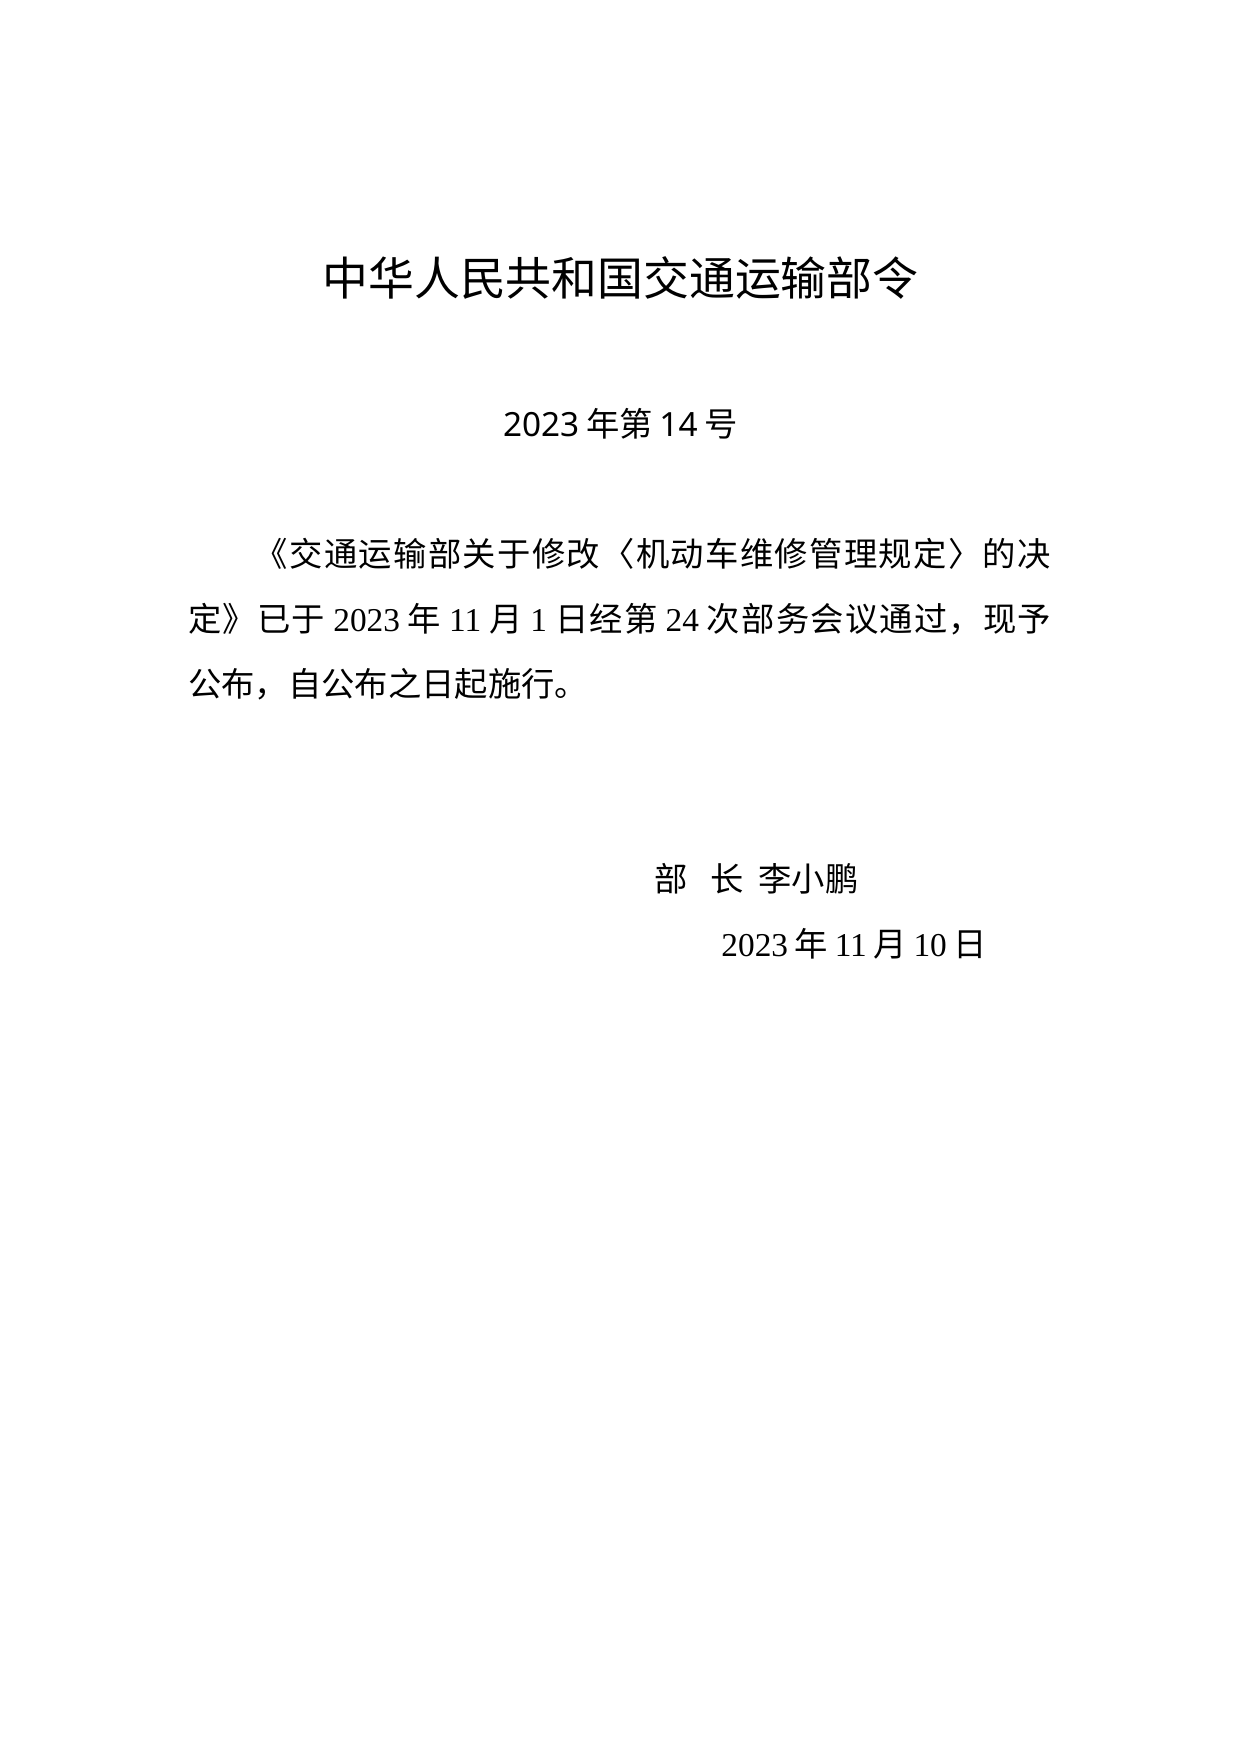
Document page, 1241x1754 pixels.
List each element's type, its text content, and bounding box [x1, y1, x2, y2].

text 部 长 李小鹏 [188, 844, 1052, 909]
text 《交通运输部关于修改〈机动车维修管理规定〉的决定》已于2023年11月1日经第24次部务会议通过，现予公布，自公布之日起施行。 [188, 519, 1052, 714]
text 2023年11月10日 [188, 909, 1052, 974]
text 2023年第14号 [188, 389, 1052, 454]
text 中华人民共和国交通运输部令 [188, 227, 1052, 324]
